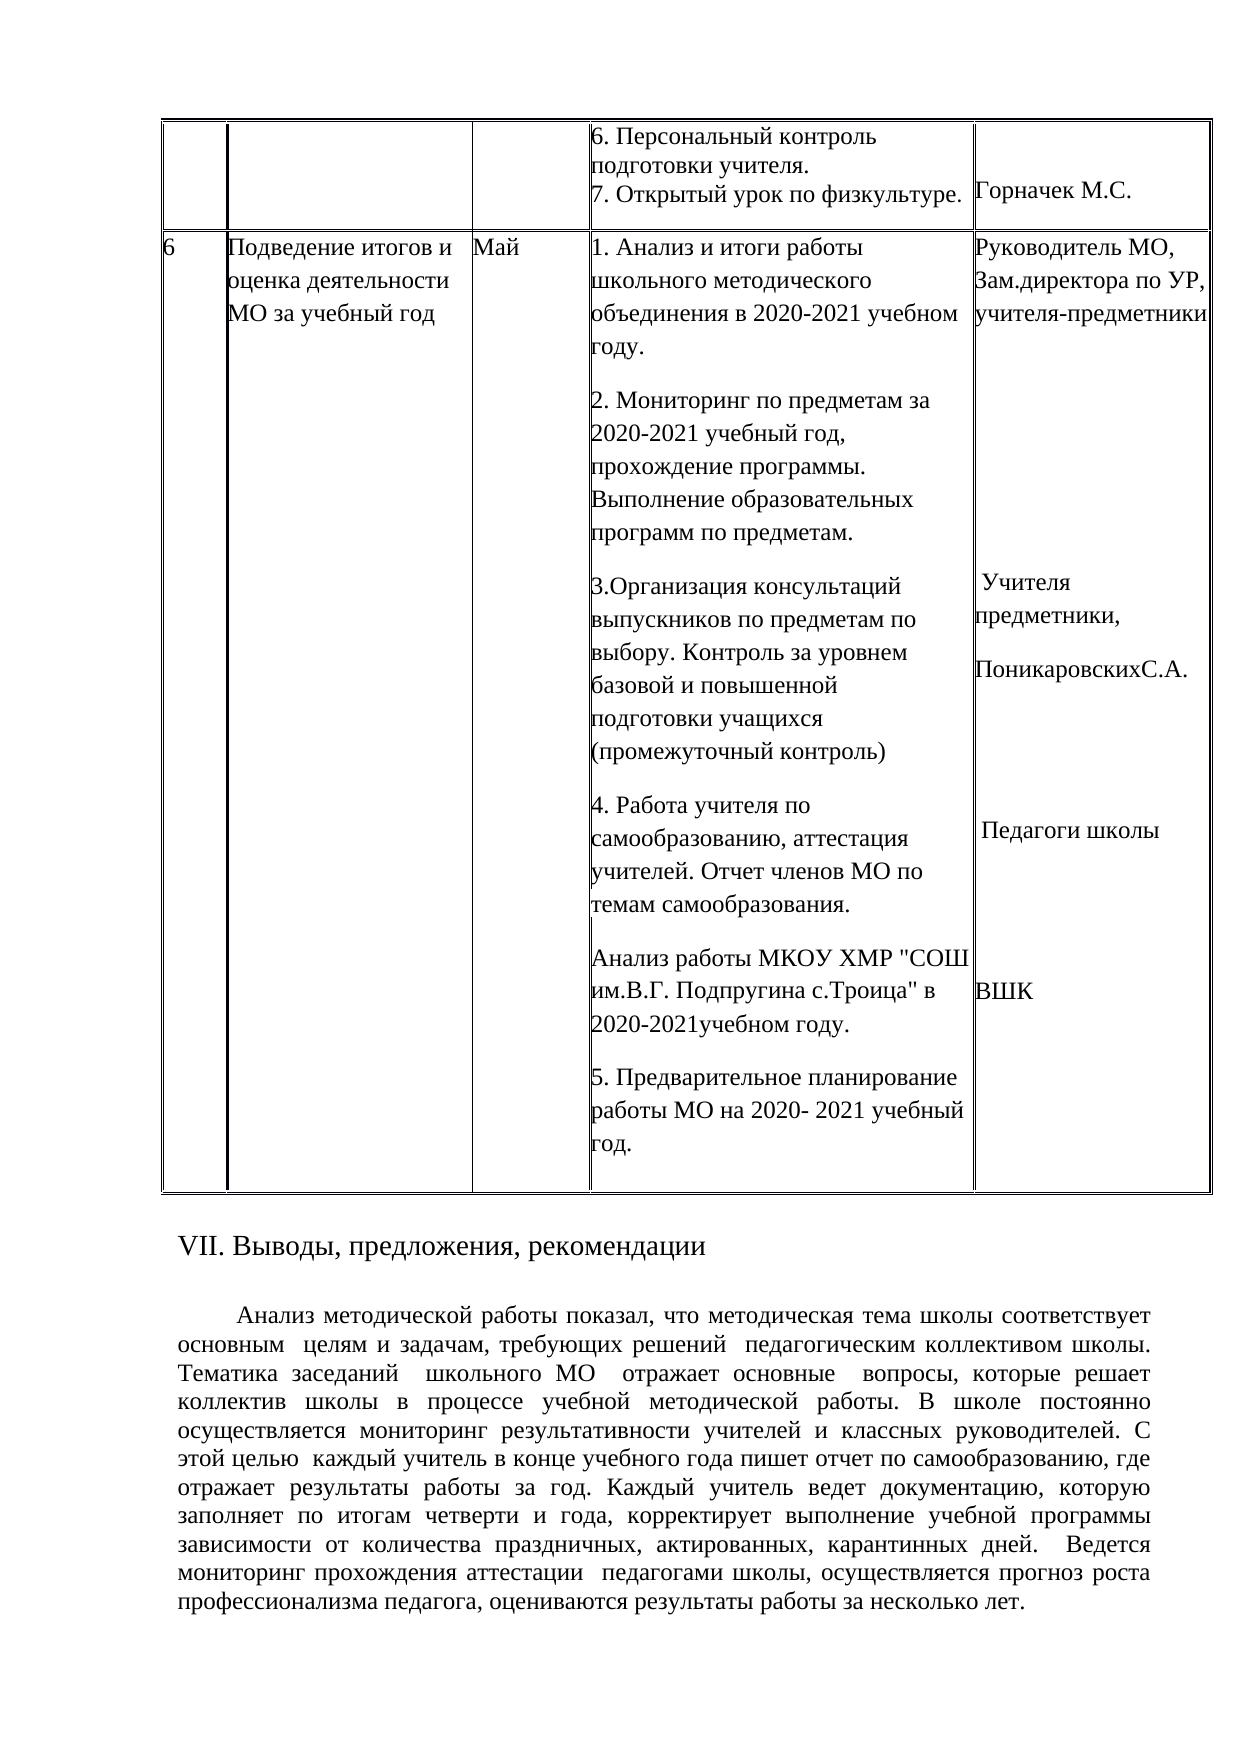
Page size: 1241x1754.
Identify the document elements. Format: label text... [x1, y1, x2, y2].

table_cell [227, 122, 472, 229]
table_cell Руководитель МО, Зам.директора по УР, учителя-предметники Учителя предметники, ПоникаровскихС.А. Педагоги школы ВШК [975, 229, 1211, 1192]
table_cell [591, 122, 974, 229]
table_cell Май [473, 232, 591, 1192]
table_cell Горначек М.С. [975, 122, 1209, 229]
table_cell [163, 120, 227, 229]
table_cell Подведение итогов и оценка деятельности МО за учебный год [227, 232, 472, 1192]
table_cell [473, 122, 591, 229]
table_cell 6 [163, 232, 227, 1192]
text VII. Выводы, предложения, рекомендации [177, 1228, 1152, 1262]
table_cell 1. Анализ и итоги работы школьного методического объединения в 2020-2021 учебном году. 2. Мониторинг по предметам за 2020-2021 учебный год, прохождение программы. Выполнение образовательных программ по предметам. 3.Организация консультаций выпускников по предметам по выбору. Контроль за уровнем базовой и повышенной подготовки учащихся (промежуточный контроль) 4. Работа учителя по самообразованию, аттестация учителей. Отчет членов МО по темам самообразования. Анализ работы МКОУ ХМР "СОШ им.В.Г. Подпругина с.Троица" в 2020-2021учебном году. 5. Предварительное планирование работы МО на 2020- 2021 учебный год. [591, 232, 974, 1192]
text Анализ методической работы показал, что методическая тема школы соответствует основным целям и задачам, требующих решений педагогическим коллективом школы. Тематика заседаний школьного МО отражает основные вопросы, которые решает коллектив школы в процессе учебной методической работы. В школе постоянно осуществляется мониторинг результативности учителей и классных руководителей. С этой целью каждый учитель в конце учебного года пишет отчет по самообразованию, где отражает результаты работы за год. Каждый учитель ведет документацию, которую заполняет по итогам четверти и года, корректирует выполнение учебной программы зависимости от количества праздничных, актированных, карантинных дней. Ведется мониторинг прохождения аттестации педагогами школы, осуществляется прогноз роста профессионализма педагога, оцениваются результаты работы за несколько лет. [177, 1301, 1152, 1615]
